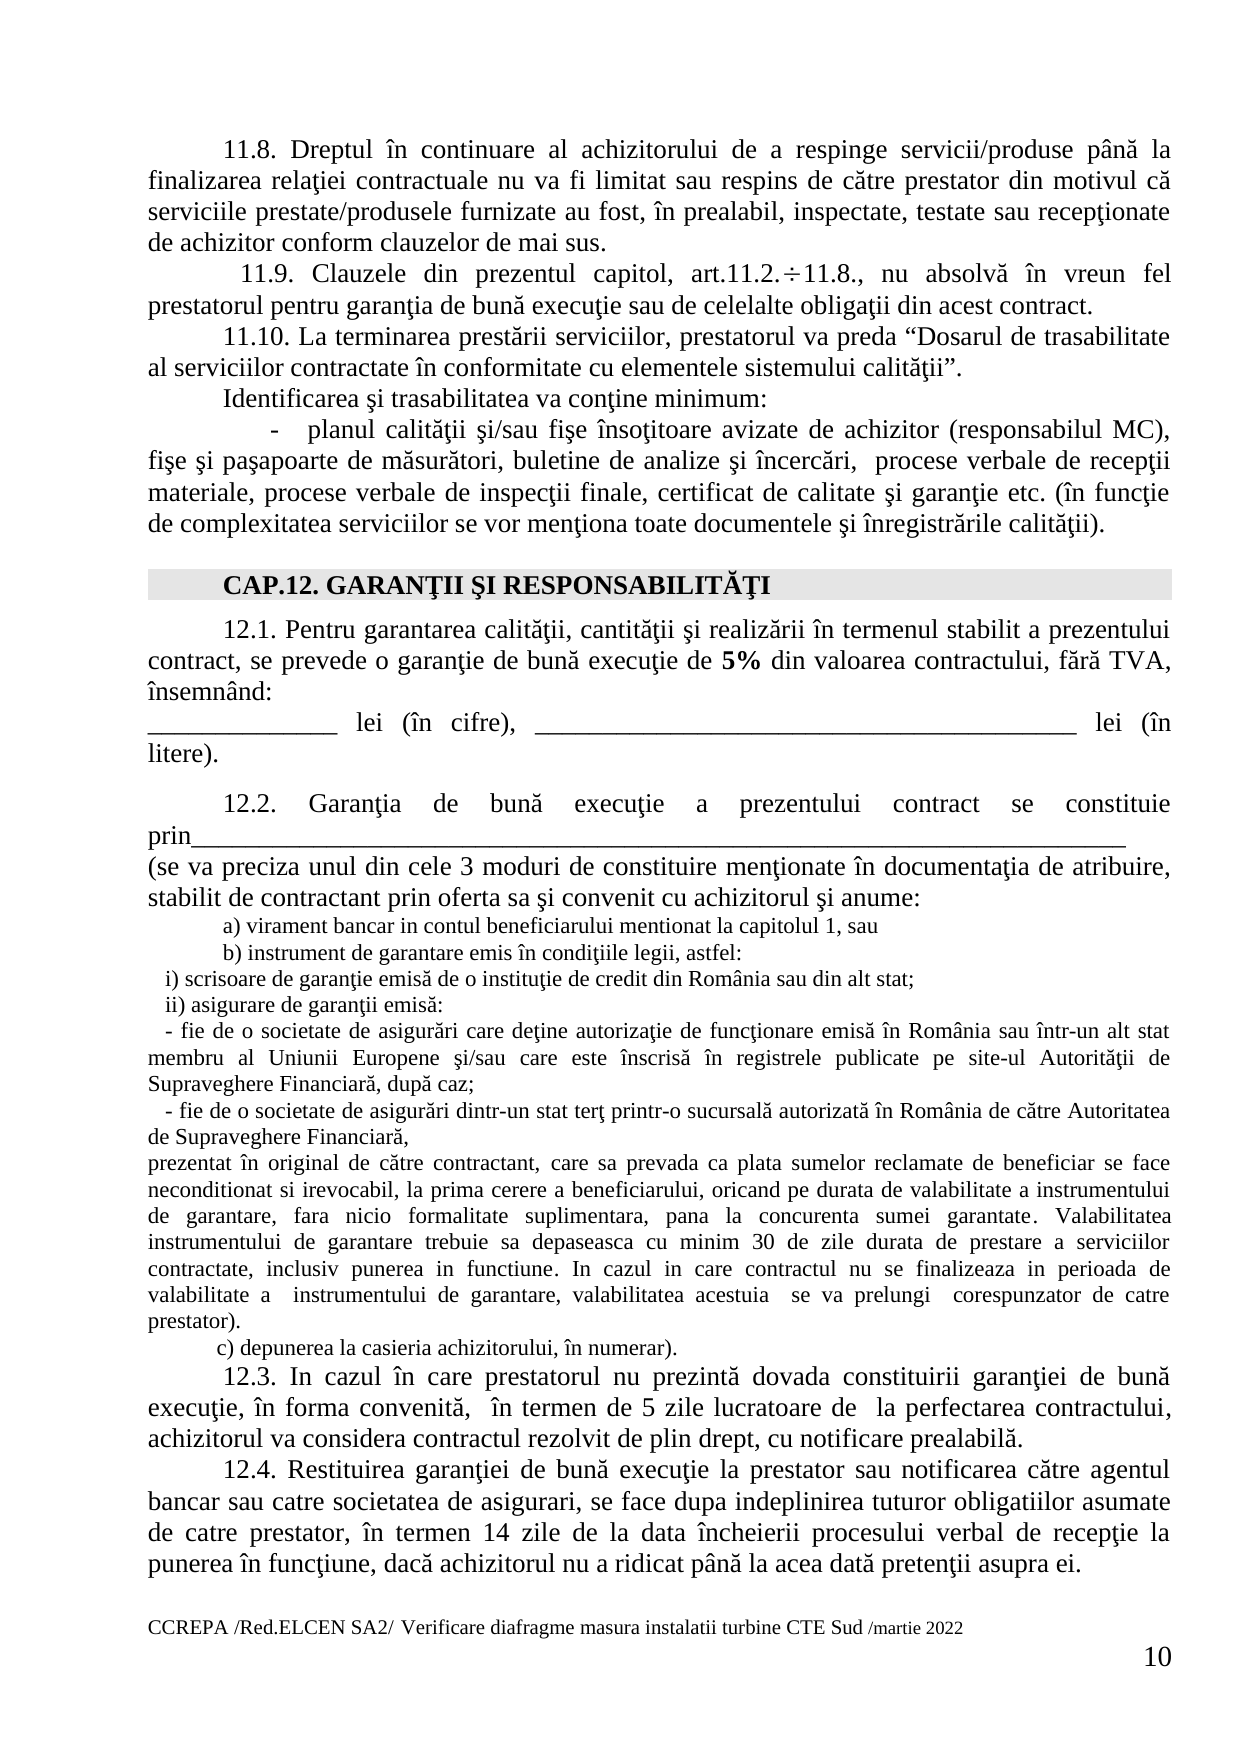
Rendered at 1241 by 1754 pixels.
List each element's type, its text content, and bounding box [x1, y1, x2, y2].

text 12.2. Garanţia de bună execuţie a prezentului contract se constituie prin_____________________________________________________________________ [148, 788, 1172, 850]
text b) instrument de garantare emis în condiţiile legii, astfel: [148, 938, 1172, 965]
text 12.3. In cazul în care prestatorul nu prezintă dovada constituirii garanţiei de bună execuţie, în forma convenită, în termen de 5 zile lucratoare de la perfectarea contractului, achizitorul va considera contractul rezolvit de plin drept, cu notificare prealabilă. [148, 1360, 1172, 1454]
text 11.9. Clauzele din prezentul capitol, art.11.2.11.8., nu absolvă în vreun fel prestatorul pentru garanţia de bună execuţie sau de celelalte obligaţii din acest contract. [148, 257, 1172, 320]
text ______________ lei (în cifre), ________________________________________ lei (în litere). [148, 706, 1172, 768]
text i) scrisoare de garanţie emisă de o instituţie de credit din România sau din alt stat; [148, 965, 1172, 991]
text - fie de o societate de asigurări dintr-un stat terţ printr-o sucursală autorizată în România de către Autoritatea de Supraveghere Financiară, [148, 1097, 1172, 1149]
text ii) asigurare de garanţii emisă: [148, 991, 1172, 1018]
text (se va preciza unul din cele 3 moduri de constituire menţionate în documentaţia de atribuire, stabilit de contractant prin oferta sa şi convenit cu achizitorul şi anume: [148, 850, 1172, 912]
text 12.1. Pentru garantarea calităţii, cantităţii şi realizării în termenul stabilit a prezentului contract, se prevede o garanţie de bună execuţie de 5% din valoarea contractului, fără TVA, însemnând: [148, 613, 1172, 706]
text 11.8. Dreptul în continuare al achizitorului de a respinge servicii/produse până la finalizarea relaţiei contractuale nu va fi limitat sau respins de către prestator din motivul că serviciile prestate/produsele furnizate au fost, în prealabil, inspectate, testate sau recepţionate de achizitor conform clauzelor de mai sus. [148, 133, 1172, 257]
text 12.4. Restituirea garanţiei de bună execuţie la prestator sau notificarea către agentul bancar sau catre societatea de asigurari, se face dupa indeplinirea tuturor obligatiilor asumate de catre prestator, în termen 14 zile de la data încheierii procesului verbal de recepţie la punerea în funcţiune, dacă achizitorul nu a ridicat până la acea dată pretenţii asupra ei. [148, 1454, 1172, 1578]
list planul calităţii şi/sau fişe însoţitoare avizate de achizitor (responsabilul MC), fişe şi paşapoarte de măsurători, buletine de analize şi încercări, procese verbale de recepţii materiale, procese verbale de inspecţii finale, certificat de calitate şi garanţie etc. (în funcţie de complexitatea serviciilor se vor menţiona toate documentele şi înregistrările calităţii). [148, 413, 1172, 538]
text Identificarea şi trasabilitatea va conţine minimum: [148, 382, 1172, 413]
text - fie de o societate de asigurări care deţine autorizaţie de funcţionare emisă în România sau într-un alt stat membru al Uniunii Europene şi/sau care este înscrisă în registrele publicate pe site-ul Autorităţii de Supraveghere Financiară, după caz; [148, 1018, 1172, 1097]
text prezentat în original de către contractant, care sa prevada ca plata sumelor reclamate de beneficiar se face neconditionat si irevocabil, la prima cerere a beneficiarului, oricand pe durata de valabilitate a instrumentului de garantare, fara nicio formalitate suplimentara, pana la concurenta sumei garantate. Valabilitatea instrumentului de garantare trebuie sa depaseasca cu minim 30 de zile durata de prestare a serviciilor contractate, inclusiv punerea in functiune. In cazul in care contractul nu se finalizeaza in perioada de valabilitate a instrumentului de garantare, valabilitatea acestuia se va prelungi corespunzator de catre prestator). [148, 1149, 1172, 1334]
text c) depunerea la casieria achizitorului, în numerar). [148, 1334, 1172, 1360]
subtitle CAP.12. GARANŢII ŞI RESPONSABILITĂŢI [148, 569, 1172, 600]
text a) virament bancar in contul beneficiarului mentionat la capitolul 1, sau [148, 912, 1172, 938]
text 11.10. La terminarea prestării serviciilor, prestatorul va preda “Dosarul de trasabilitate al serviciilor contractate în conformitate cu elementele sistemului calităţii”. [148, 320, 1172, 382]
